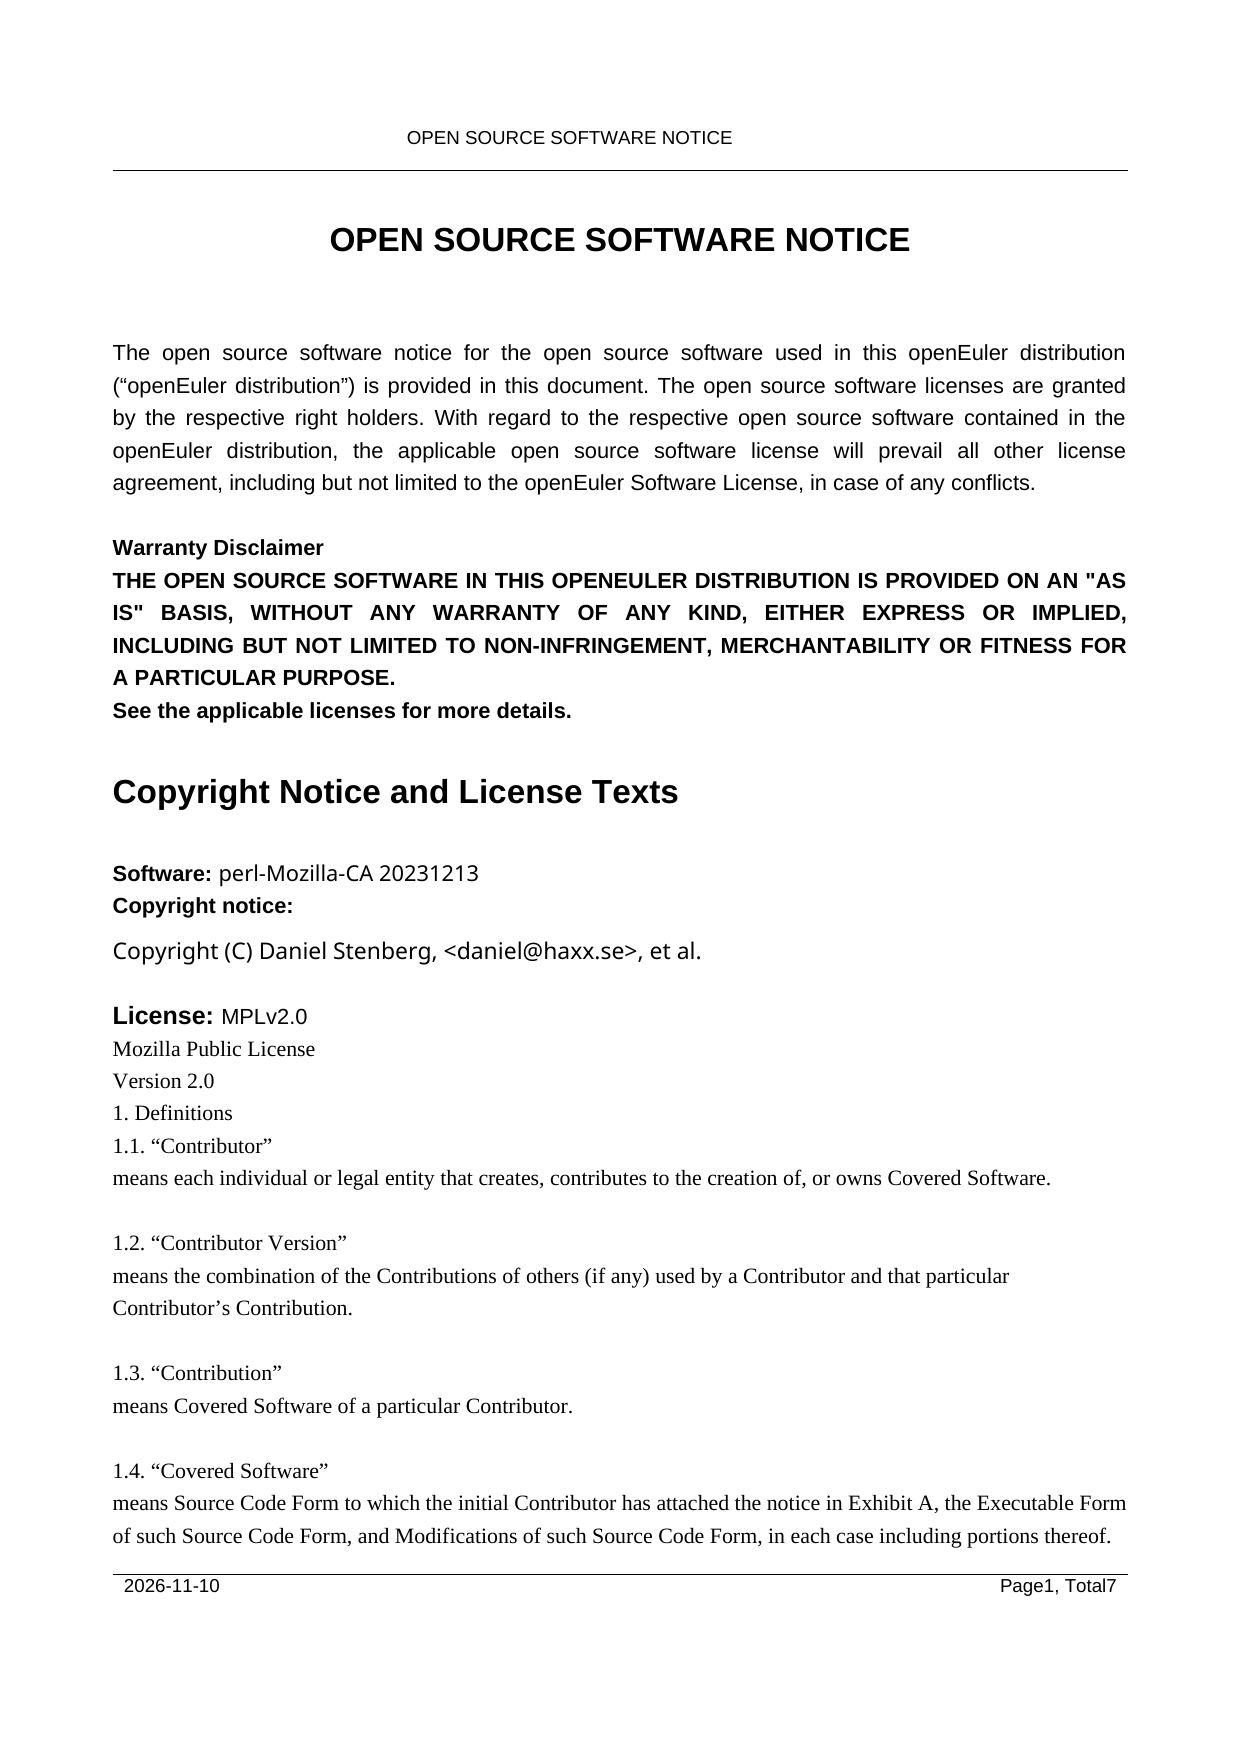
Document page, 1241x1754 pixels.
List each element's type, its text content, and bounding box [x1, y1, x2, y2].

text Warranty Disclaimer [112, 531, 1128, 564]
text License: MPLv2.0 [112, 999, 1128, 1031]
text THE OPEN SOURCE SOFTWARE IN THIS OPENEULER DISTRIBUTION IS PROVIDED ON AN "AS IS" BASIS, WITHOUT ANY WARRANTY OF ANY KIND, EITHER EXPRESS OR IMPLIED, INCLUDING BUT NOT LIMITED TO NON-INFRINGEMENT, MERCHANTABILITY OR FITNESS FOR A PARTICULAR PURPOSE. See the applicable licenses for more details. [112, 564, 1128, 726]
text OPEN SOURCE SOFTWARE NOTICE [112, 206, 1128, 271]
text Copyright notice: [112, 889, 1128, 921]
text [112, 1031, 1128, 1551]
title Software: perl-Mozilla-CA 20231213 [112, 856, 1128, 889]
text The open source software notice for the open source software used in this openEuler distribution (“openEuler distribution”) is provided in this document. The open source software licenses are granted by the respective right holders. With regard to the respective open source software contained in the openEuler distribution, the applicable open source software license will prevail all other license agreement, including but not limited to the openEuler Software License, in case of any conflicts. [112, 336, 1128, 499]
text Copyright Notice and License Texts [112, 759, 1128, 824]
text Copyright (C) Daniel Stenberg, <daniel@haxx.se>, et al. [112, 934, 1128, 966]
